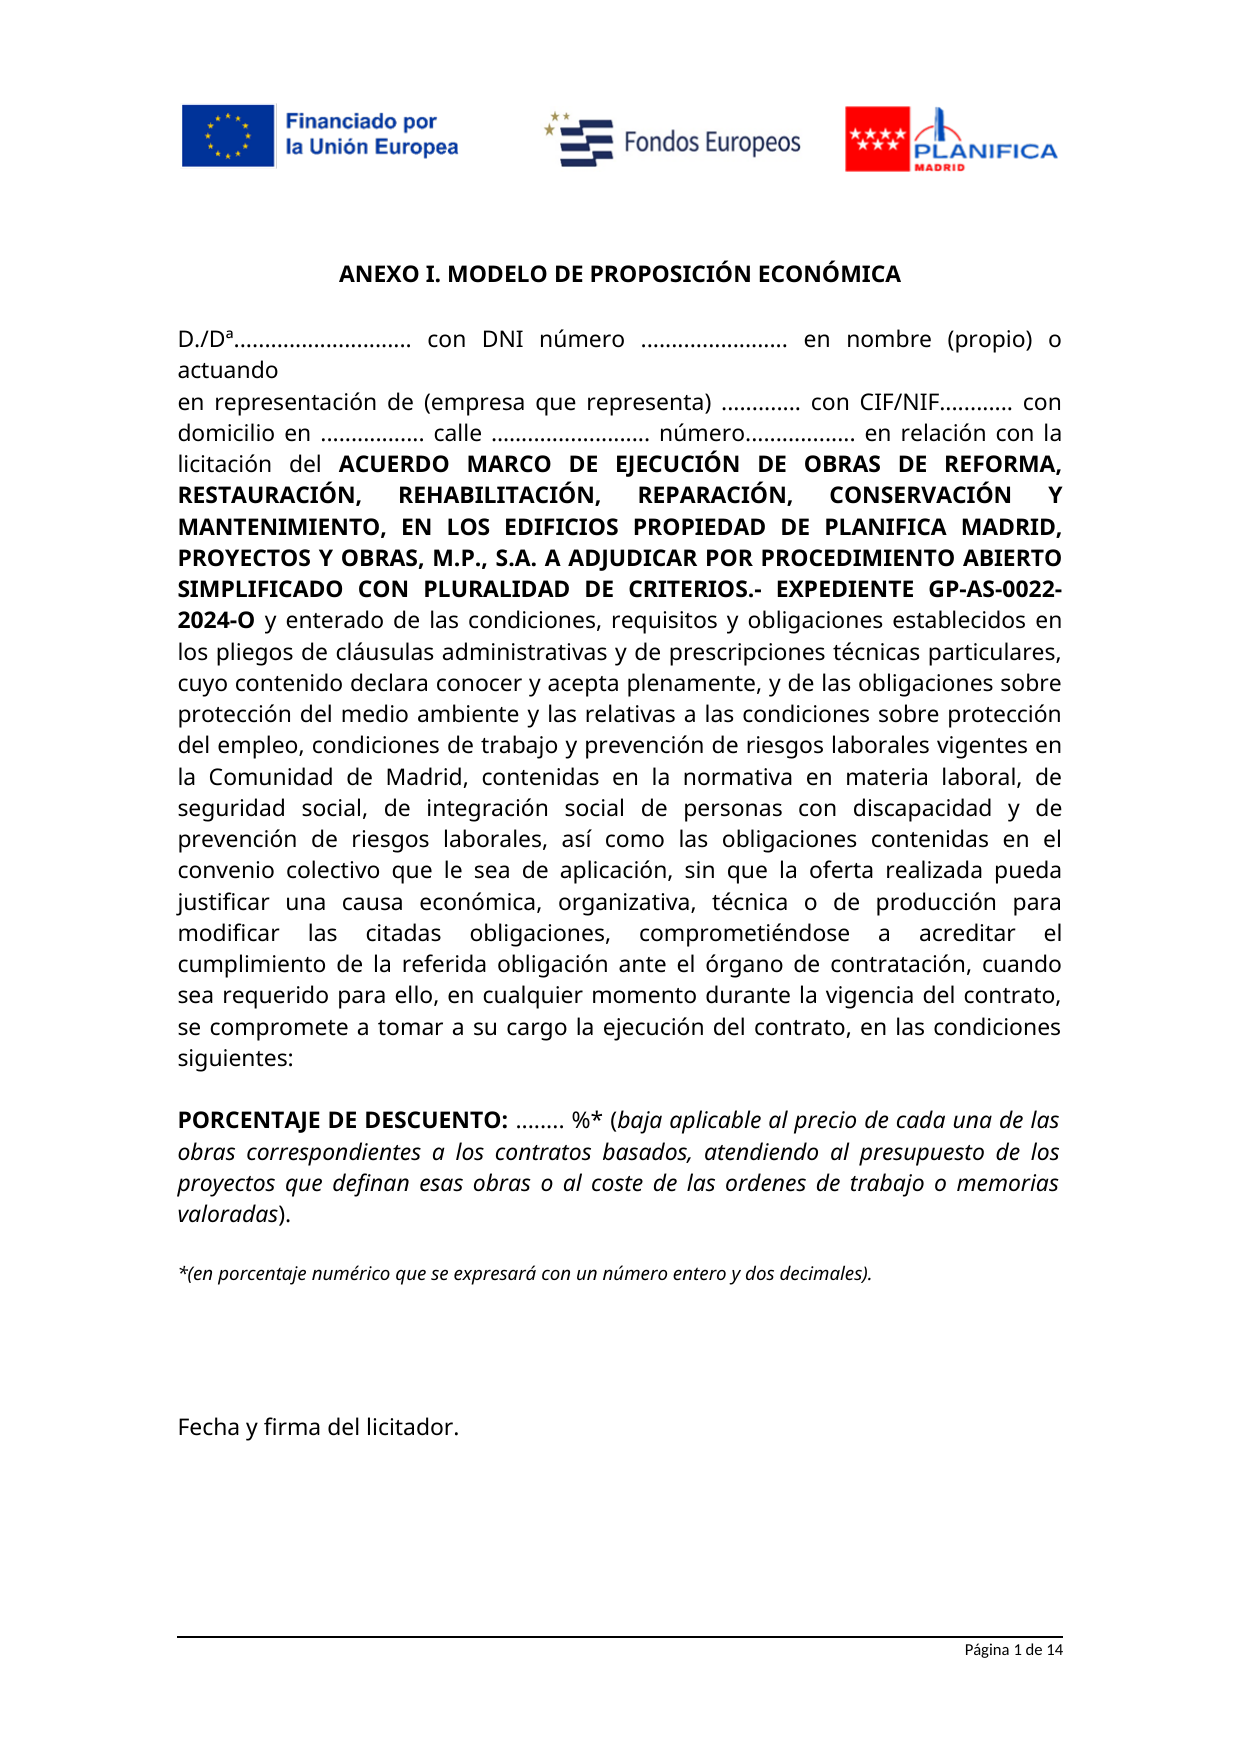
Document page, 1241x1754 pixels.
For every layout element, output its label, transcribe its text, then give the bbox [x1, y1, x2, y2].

text *(en porcentaje numérico que se expresará con un número entero y dos decimales). [177, 1261, 1063, 1286]
text en representación de (empresa que representa) ............. con CIF/NIF............ con domicilio en ................. calle …….................... número.................. en relación con la licitación del ACUERDO MARCO DE EJECUCIÓN DE OBRAS DE REFORMA, RESTAURACIÓN, REHABILITACIÓN, REPARACIÓN, CONSERVACIÓN Y MANTENIMIENTO, EN LOS EDIFICIOS PROPIEDAD DE PLANIFICA MADRID, PROYECTOS Y OBRAS, M.P., S.A. A ADJUDICAR POR PROCEDIMIENTO ABIERTO SIMPLIFICADO CON PLURALIDAD DE CRITERIOS.- EXPEDIENTE GP-AS-0022-2024-O y enterado de las condiciones, requisitos y obligaciones establecidos en los pliegos de cláusulas administrativas y de prescripciones técnicas particulares, cuyo contenido declara conocer y acepta plenamente, y de las obligaciones sobre protección del medio ambiente y las relativas a las condiciones sobre protección del empleo, condiciones de trabajo y prevención de riesgos laborales vigentes en la Comunidad de Madrid, contenidas en la normativa en materia laboral, de seguridad social, de integración social de personas con discapacidad y de prevención de riesgos laborales, así como las obligaciones contenidas en el convenio colectivo que le sea de aplicación, sin que la oferta realizada pueda justificar una causa económica, organizativa, técnica o de producción para modificar las citadas obligaciones, comprometiéndose a acreditar el cumplimiento de la referida obligación ante el órgano de contratación, cuando sea requerido para ello, en cualquier momento durante la vigencia del contrato, se compromete a tomar a su cargo la ejecución del contrato, en las condiciones siguientes: [177, 386, 1063, 1073]
text D./Dª............................. con DNI número ........................ en nombre (propio) o actuando [177, 323, 1063, 386]
picture [177, 100, 471, 172]
text PORCENTAJE DE DESCUENTO: ........ %* (baja aplicable al precio de cada una de las obras correspondientes a los contratos basados, atendiendo al presupuesto de los proyectos que definan esas obras o al coste de las ordenes de trabajo o memorias valoradas). [177, 1104, 1063, 1229]
text Fecha y firma del licitador. [177, 1411, 1063, 1442]
picture [539, 106, 805, 172]
subtitle ANEXO I. MODELO DE PROPOSICIÓN ECONÓMICA [177, 258, 1063, 289]
picture [845, 106, 1063, 172]
